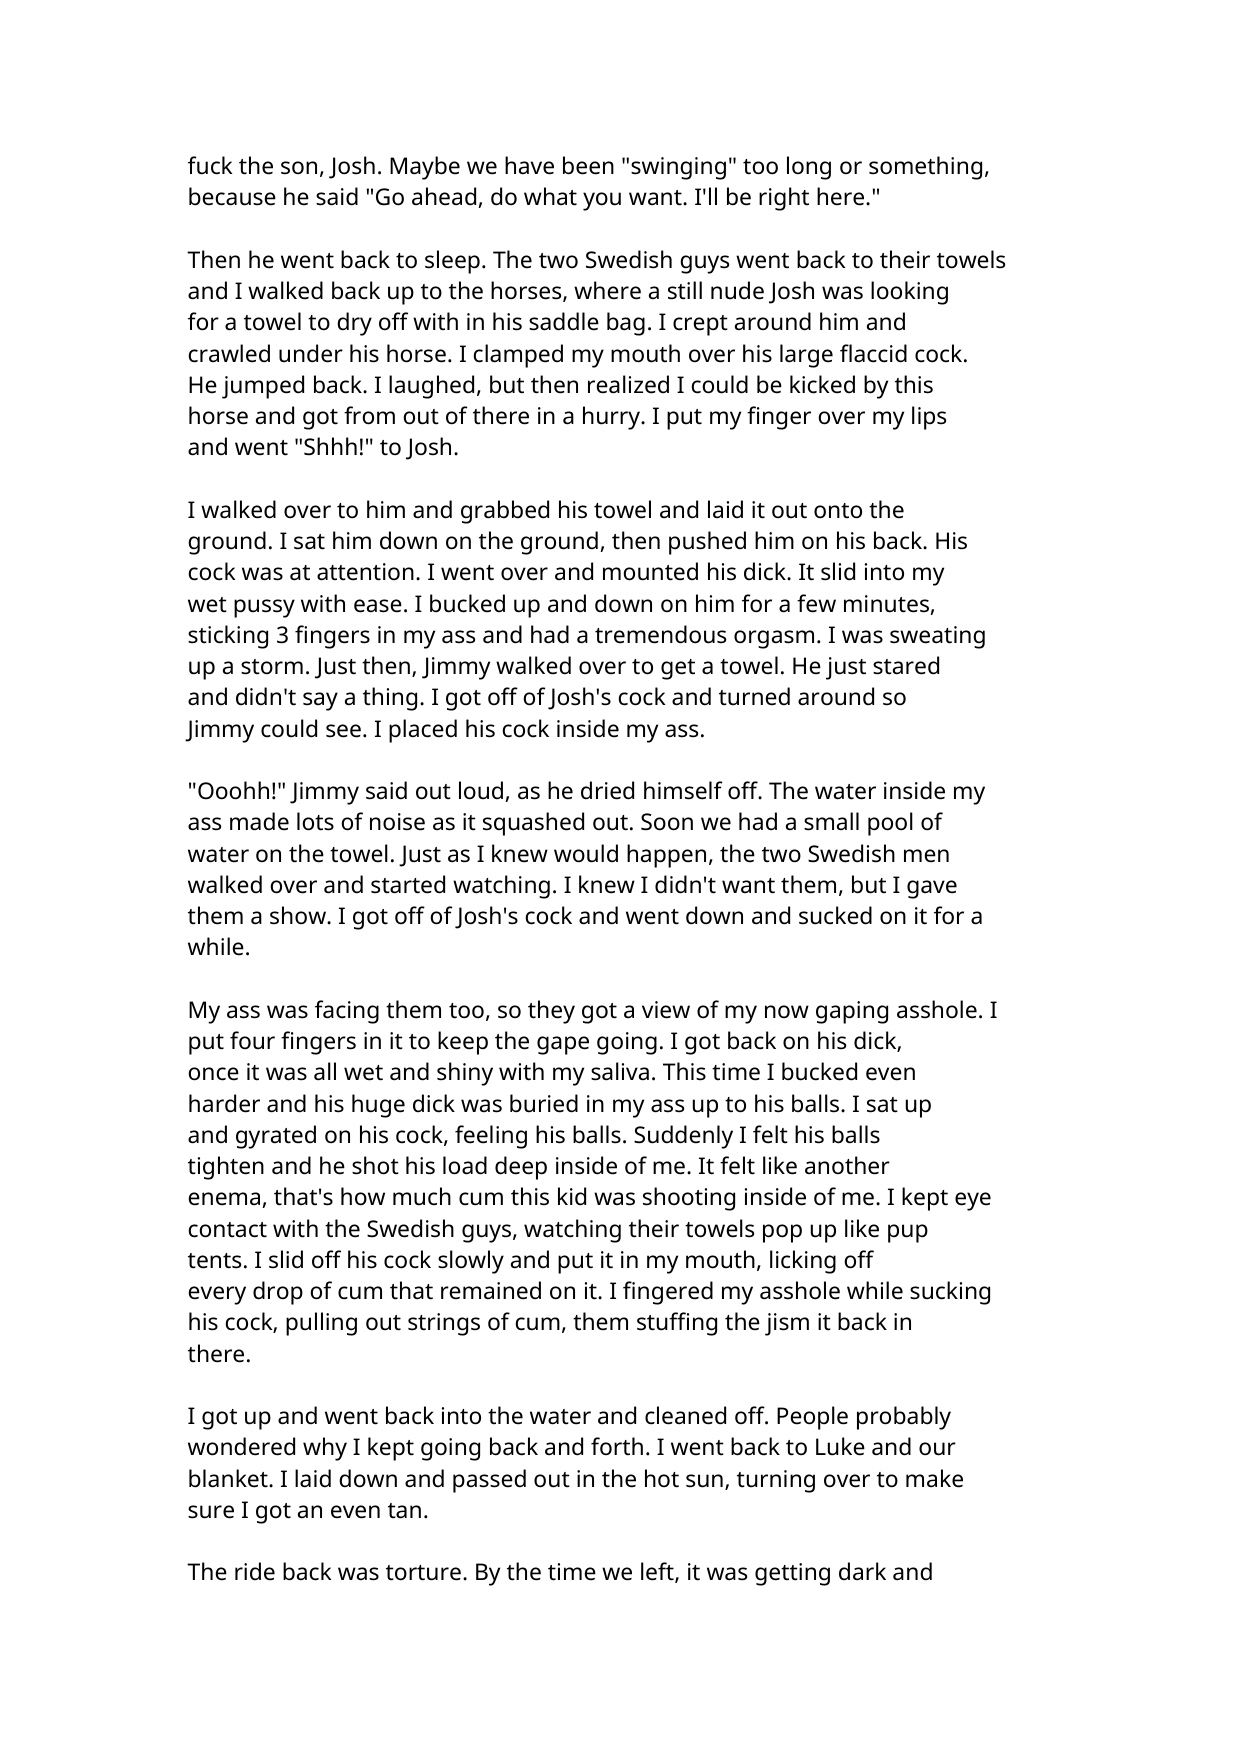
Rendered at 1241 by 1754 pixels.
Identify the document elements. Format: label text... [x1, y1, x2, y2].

text enema, that's how much cum this kid was shooting inside of me. I kept eye [187, 1181, 1053, 1212]
text them a show. I got off of Josh's cock and went down and sucked on it for a [187, 900, 1053, 931]
text for a towel to dry off with in his saddle bag. I crept around him and [187, 306, 1053, 337]
text put four fingers in it to keep the gape going. I got back on his dick, [187, 1025, 1053, 1056]
text and went "Shhh!" to Josh. [187, 431, 1053, 462]
text up a storm. Just then, Jimmy walked over to get a towel. He just stared [187, 650, 1053, 681]
text his cock, pulling out strings of cum, them stuffing the jism it back in [187, 1306, 1053, 1337]
text cock was at attention. I went over and mounted his dick. It slid into my [187, 556, 1053, 587]
text I got up and went back into the water and cleaned off. People probably [187, 1400, 1053, 1431]
text fuck the son, Josh. Maybe we have been "swinging" too long or something, [187, 150, 1053, 181]
text and I walked back up to the horses, where a still nude Josh was looking [187, 275, 1053, 306]
text ground. I sat him down on the ground, then pushed him on his back. His [187, 525, 1053, 556]
text My ass was facing them too, so they got a view of my now gaping asshole. I [187, 994, 1053, 1025]
text sticking 3 fingers in my ass and had a tremendous orgasm. I was sweating [187, 619, 1053, 650]
text I walked over to him and grabbed his towel and laid it out onto the [187, 494, 1053, 525]
text walked over and started watching. I knew I didn't want them, but I gave [187, 869, 1053, 900]
text harder and his huge dick was buried in my ass up to his balls. I sat up [187, 1087, 1053, 1119]
text blanket. I laid down and passed out in the hot sun, turning over to make [187, 1462, 1053, 1494]
text tents. I slid off his cock slowly and put it in my mouth, licking off [187, 1244, 1053, 1275]
text Then he went back to sleep. The two Swedish guys went back to their towels [187, 244, 1053, 275]
text because he said "Go ahead, do what you want. I'll be right here." [187, 181, 1053, 212]
text wondered why I kept going back and forth. I went back to Luke and our [187, 1431, 1053, 1462]
text ass made lots of noise as it squashed out. Soon we had a small pool of [187, 806, 1053, 837]
text wet pussy with ease. I bucked up and down on him for a few minutes, [187, 587, 1053, 619]
text He jumped back. I laughed, but then realized I could be kicked by this [187, 369, 1053, 400]
text Jimmy could see. I placed his cock inside my ass. [187, 712, 1053, 744]
text The ride back was torture. By the time we left, it was getting dark and [187, 1556, 1053, 1587]
text once it was all wet and shiny with my saliva. This time I bucked even [187, 1056, 1053, 1087]
text water on the towel. Just as I knew would happen, the two Swedish men [187, 837, 1053, 869]
text there. [187, 1337, 1053, 1369]
text tighten and he shot his load deep inside of me. It felt like another [187, 1150, 1053, 1181]
text "Ooohh!" Jimmy said out loud, as he dried himself off. The water inside my [187, 775, 1053, 806]
text sure I got an even tan. [187, 1494, 1053, 1525]
text while. [187, 931, 1053, 962]
text and gyrated on his cock, feeling his balls. Suddenly I felt his balls [187, 1119, 1053, 1150]
text crawled under his horse. I clamped my mouth over his large flaccid cock. [187, 337, 1053, 369]
text every drop of cum that remained on it. I fingered my asshole while sucking [187, 1275, 1053, 1306]
text contact with the Swedish guys, watching their towels pop up like pup [187, 1212, 1053, 1244]
text horse and got from out of there in a hurry. I put my finger over my lips [187, 400, 1053, 431]
text and didn't say a thing. I got off of Josh's cock and turned around so [187, 681, 1053, 712]
